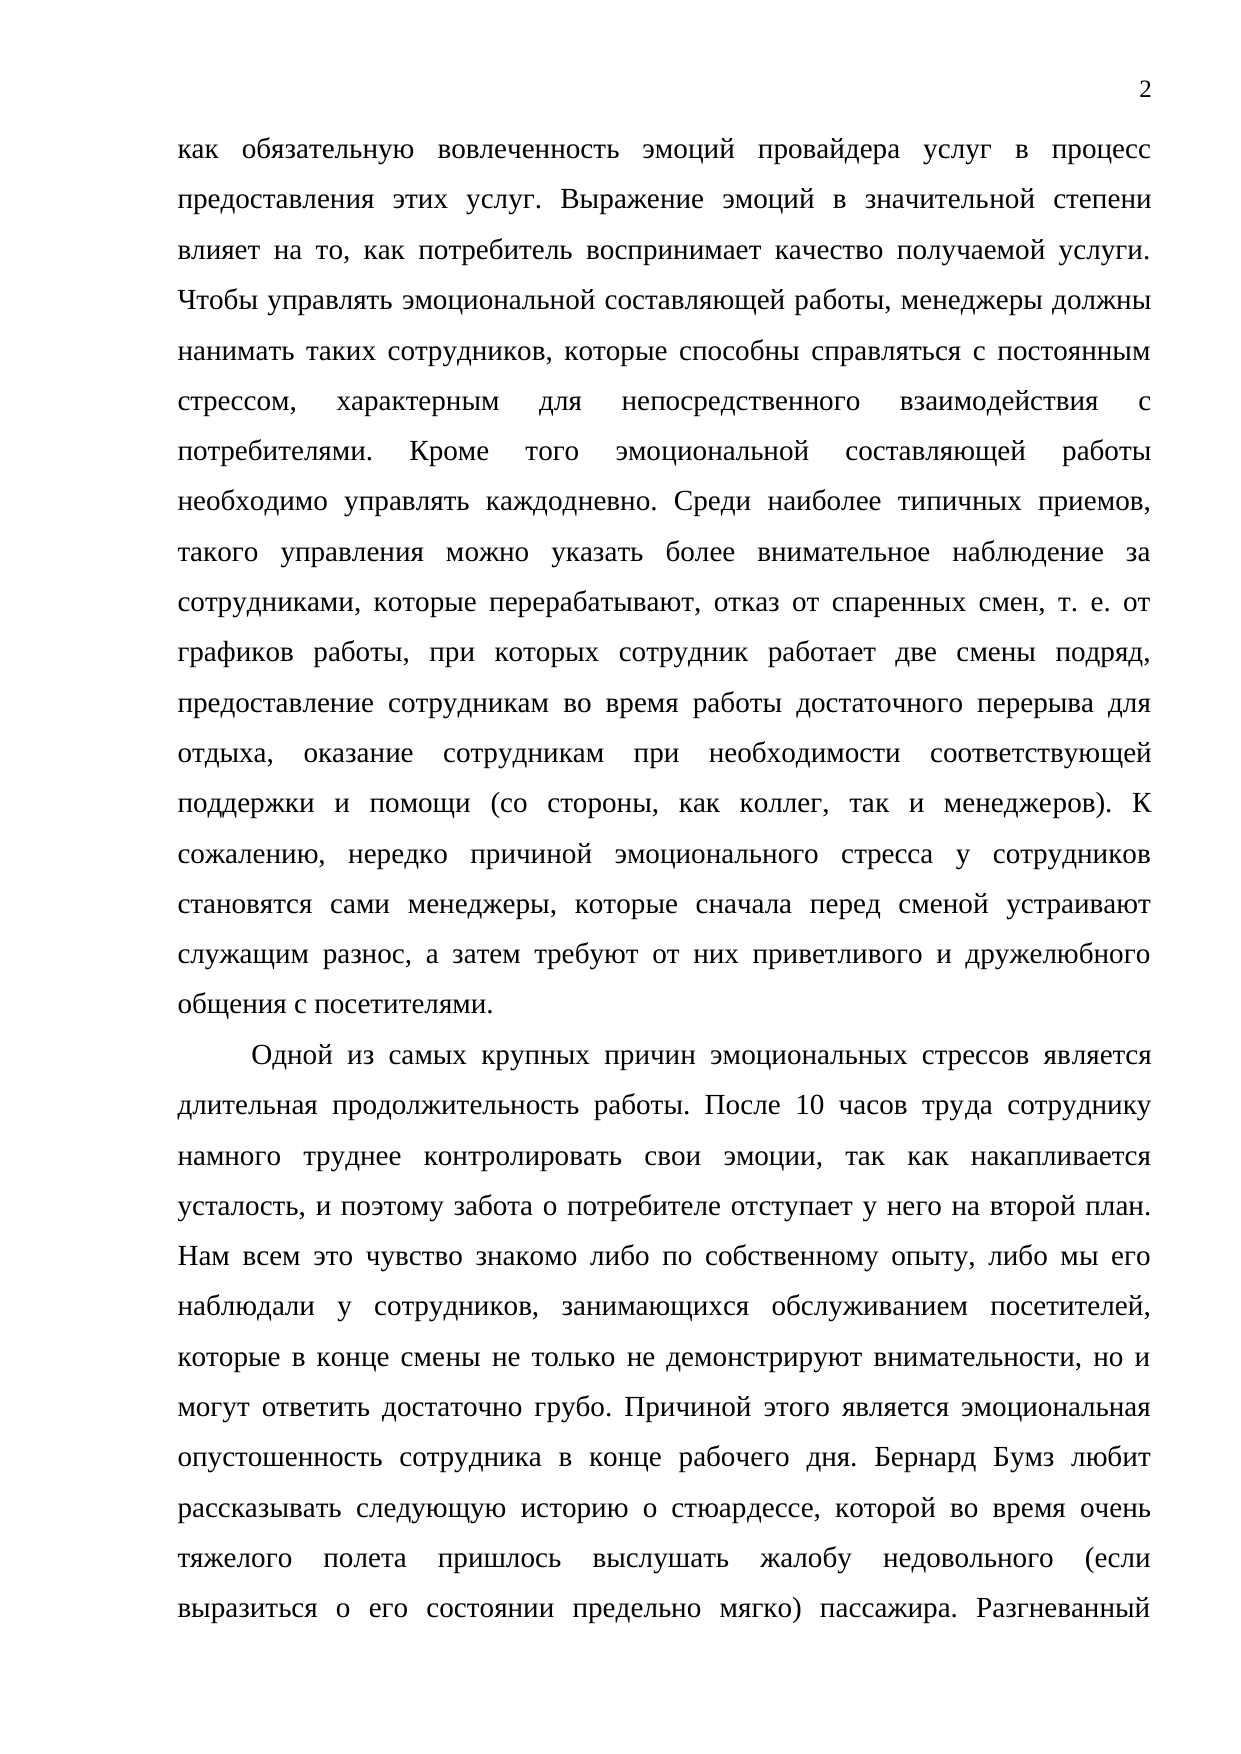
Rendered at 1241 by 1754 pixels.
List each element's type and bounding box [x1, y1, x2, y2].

text [177, 1037, 1152, 1624]
text [177, 131, 1152, 1020]
